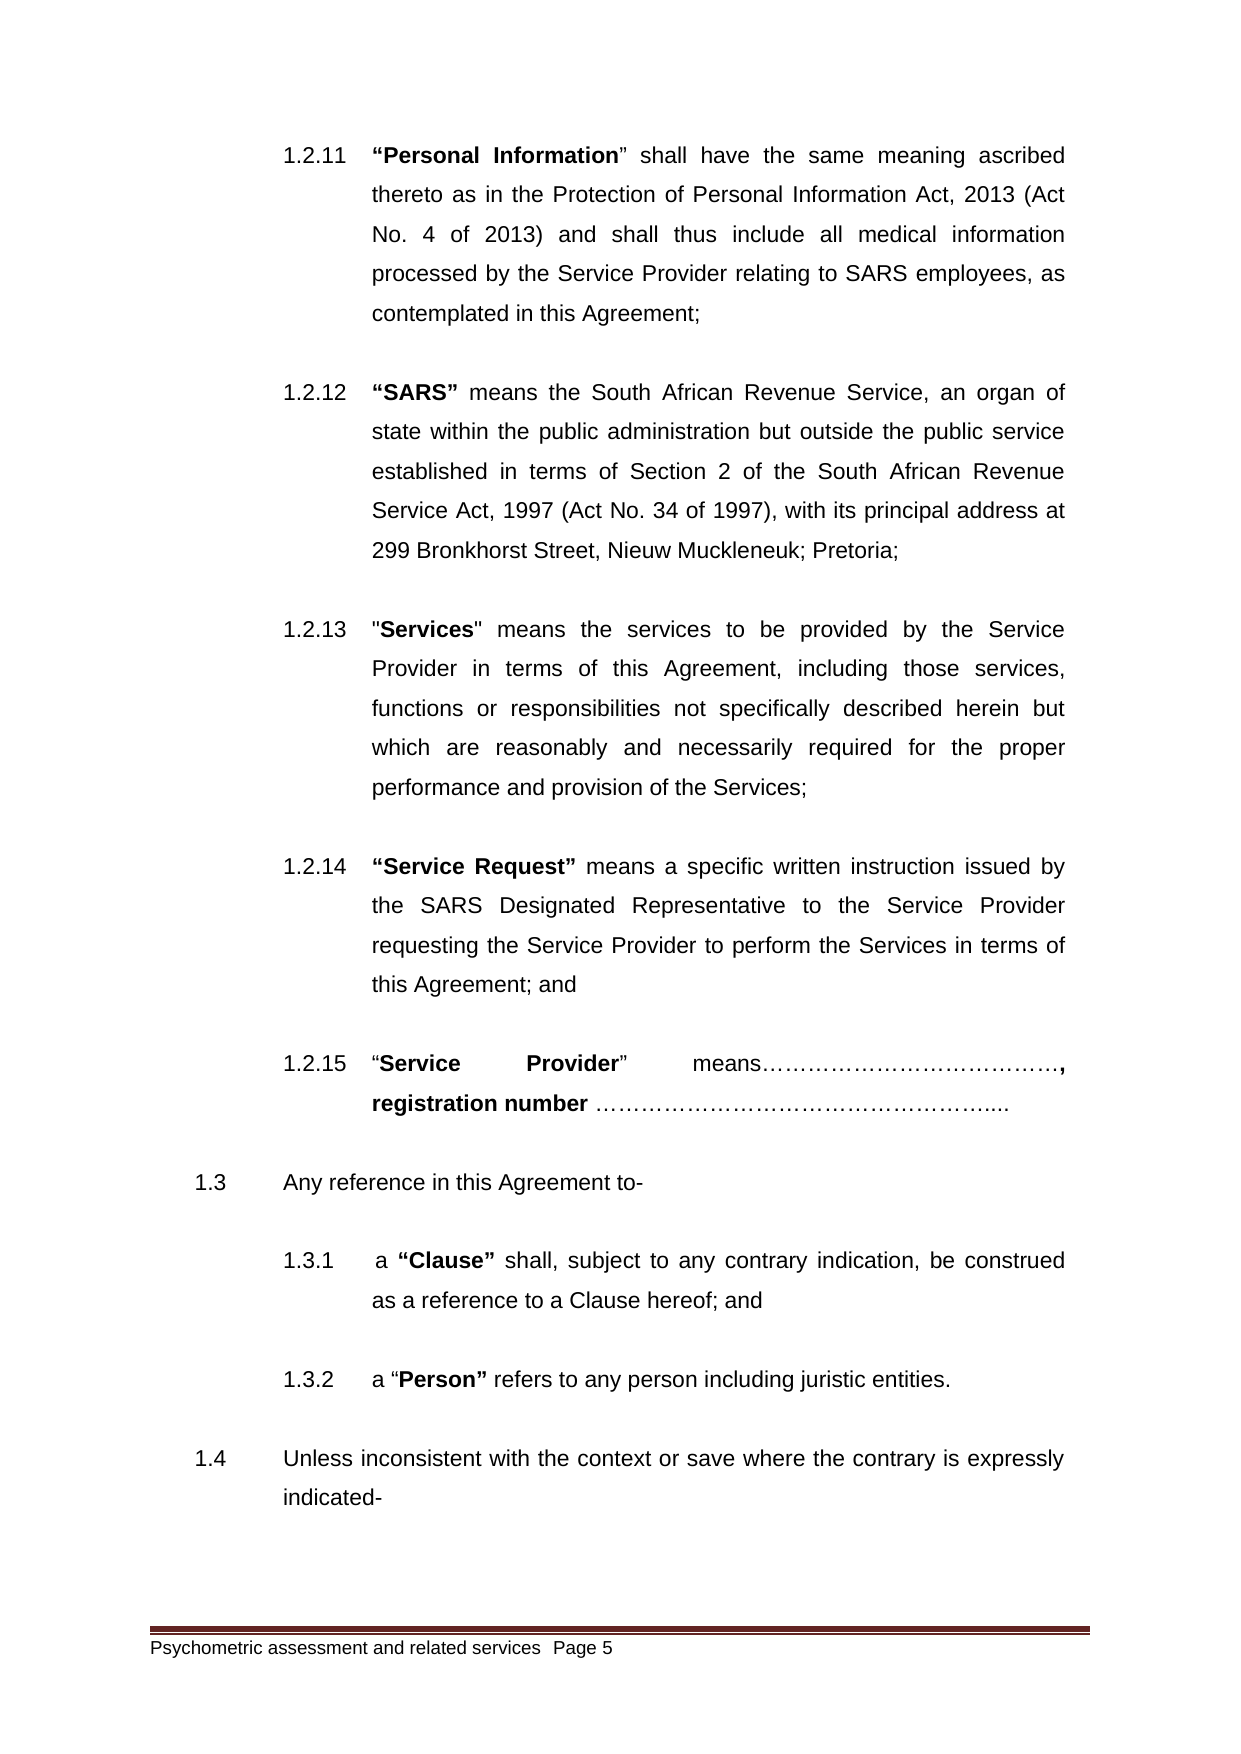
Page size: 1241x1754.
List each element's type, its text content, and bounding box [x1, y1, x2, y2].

list “Service Request” means a specific written instruction issued by the SARS Designated Representative to the Service Provider requesting the Service Provider to perform the Services in terms of this Agreement; and [283, 853, 1066, 997]
list a “Person” refers to any person including juristic entities. [283, 1366, 1019, 1392]
list “Service Provider” means…………………………………, registration number …………………………………………….... [283, 1050, 1066, 1116]
list “SARS” means the South African Revenue Service, an organ of state within the public administration but outside the public service established in terms of Section 2 of the South African Revenue Service Act, 1997 (Act No. 34 of 1997), with its principal address at 299 Bronkhorst Street, Nieuw Muckleneuk; Pretoria; [283, 379, 1066, 563]
list “Personal Information” shall have the same meaning ascribed thereto as in the Protection of Personal Information Act, 2013 (Act No. 4 of 2013) and shall thus include all medical information processed by the Service Provider relating to SARS employees, as contemplated in this Agreement; [283, 142, 1066, 326]
list Unless inconsistent with the context or save where the contrary is expressly indicated- [194, 1445, 1066, 1511]
list Any reference in this Agreement to- [194, 1168, 1019, 1195]
list "Services" means the services to be provided by the Service Provider in terms of this Agreement, including those services, functions or responsibilities not specifically described herein but which are reasonably and necessarily required for the proper performance and provision of the Services; [283, 616, 1066, 800]
list a “Clause” shall, subject to any contrary indication, be construed as a reference to a Clause hereof; and [283, 1247, 1066, 1313]
